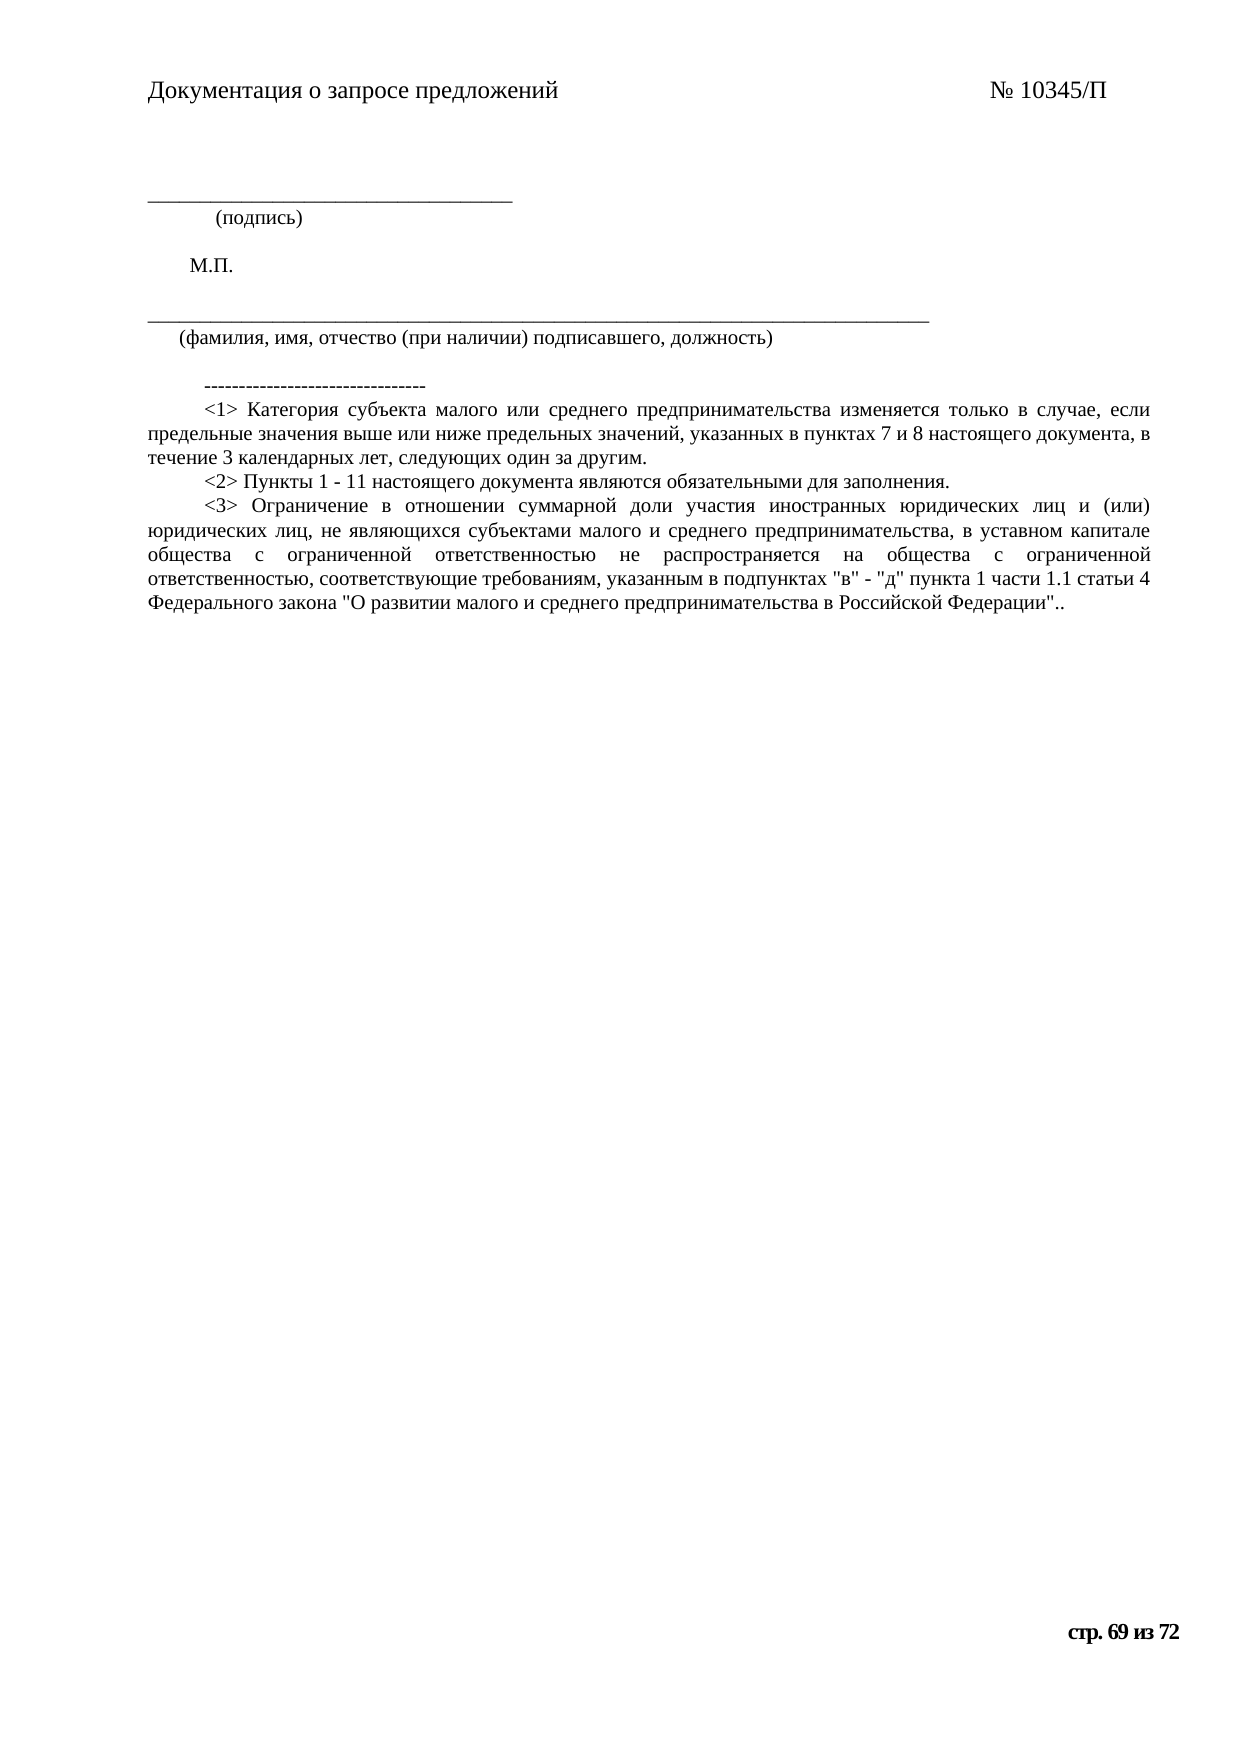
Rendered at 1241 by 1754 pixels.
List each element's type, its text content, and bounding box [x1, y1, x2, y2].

text <3> Ограничение в отношении суммарной доли участия иностранных юридических лиц и (или) юридических лиц, не являющихся субъектами малого и среднего предпринимательства, в уставном капитале общества с ограниченной ответственностью не распространяется на общества с ограниченной ответственностью, соответствующие требованиям, указанным в подпунктах "в" - "д" пункта 1 части 1.1 статьи 4 Федерального закона "О развитии малого и среднего предпринимательства в Российской Федерации".. [148, 493, 1152, 614]
text -------------------------------- [148, 373, 1152, 397]
text М.П. [148, 253, 1152, 277]
text <2> Пункты 1 - 11 настоящего документа являются обязательными для заполнения. [148, 469, 1152, 493]
text ___________________________________________________________________________ [148, 301, 1152, 325]
text <1> Категория субъекта малого или среднего предпринимательства изменяется только в случае, если предельные значения выше или ниже предельных значений, указанных в пунктах 7 и 8 настоящего документа, в течение 3 календарных лет, следующих один за другим. [148, 397, 1152, 469]
text ___________________________________ [148, 181, 1152, 205]
text (фамилия, имя, отчество (при наличии) подписавшего, должность) [148, 325, 1152, 349]
text (подпись) [148, 205, 1152, 229]
